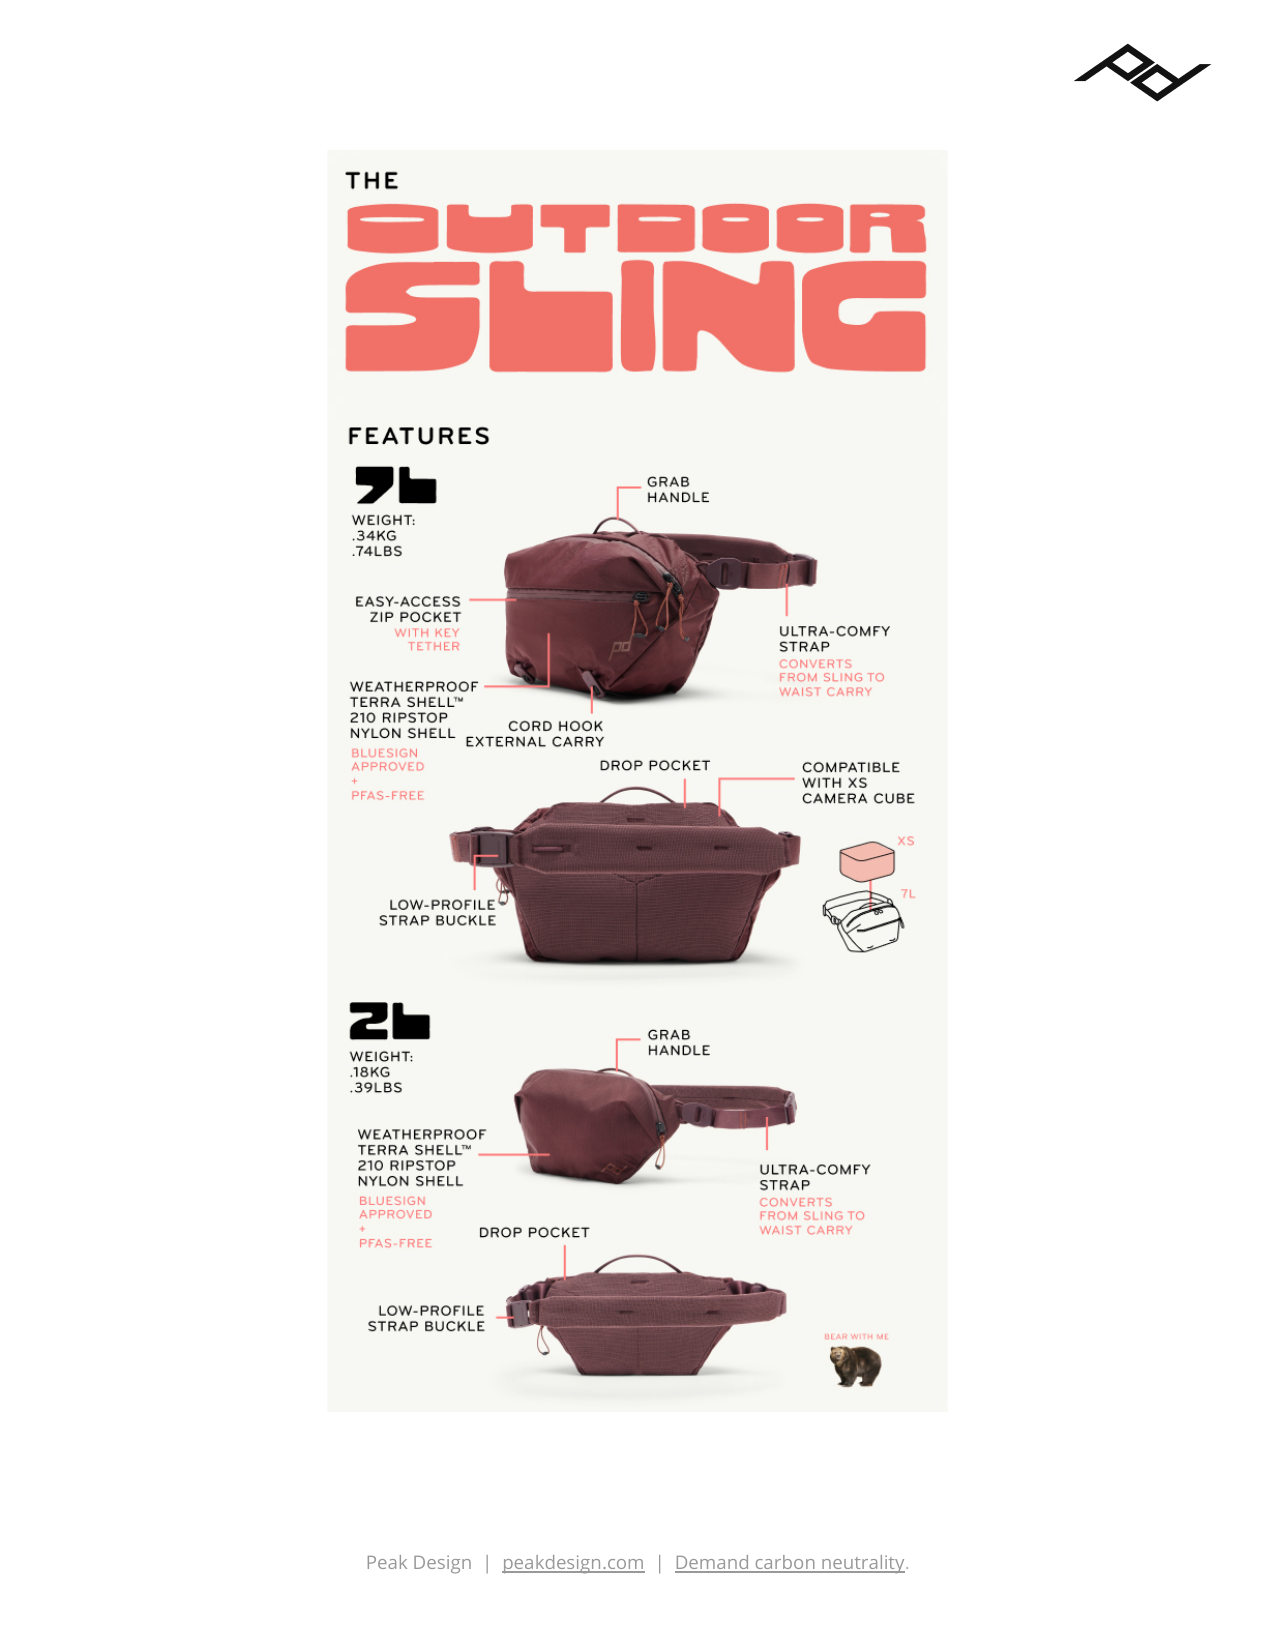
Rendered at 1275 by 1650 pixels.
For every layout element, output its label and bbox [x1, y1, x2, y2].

picture [1068, 31, 1217, 114]
picture [327, 150, 948, 1412]
